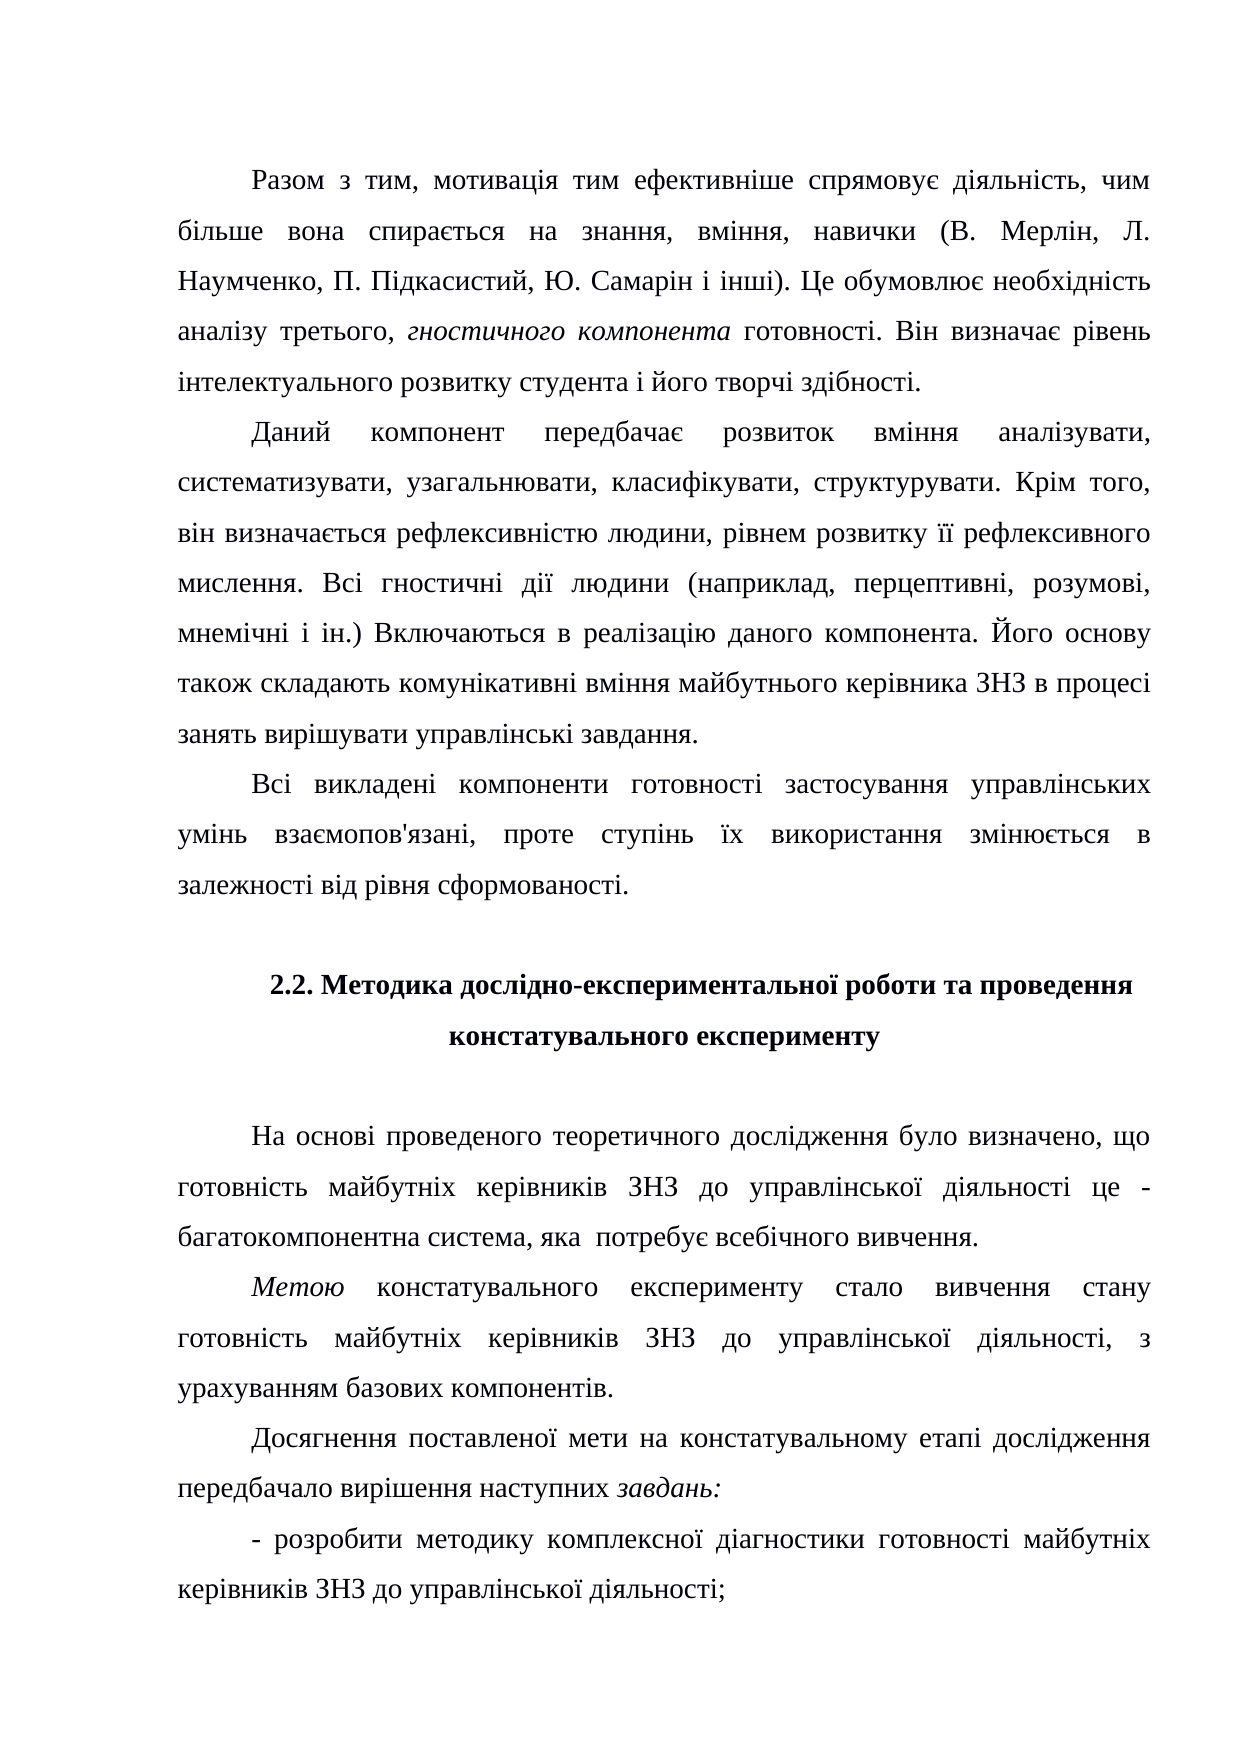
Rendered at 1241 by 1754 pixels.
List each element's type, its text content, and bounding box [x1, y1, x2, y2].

text Всі викладені компоненти готовності застосування управлінських умінь взаємопов'язані, проте ступінь їх використання змінюється в залежності від рівня сформованості. [177, 766, 1152, 900]
text Даний компонент передбачає розвиток вміння аналізувати, систематизувати, узагальнювати, класифікувати, структурувати. Крім того, він визначається рефлексивністю людини, рівнем розвитку її рефлексивного мислення. Всі гностичні дії людини (наприклад, перцептивні, розумові, мнемічні і ін.) Включаються в реалізацію даного компонента. Його основу також складають комунікативні вміння майбутнього керівника ЗНЗ в процесі занять вирішувати управлінські завдання. [177, 414, 1152, 749]
text Досягнення поставленої мети на констатувальному етапі дослідження передбачало вирішення наступних завдань: [177, 1420, 1152, 1504]
text - розробити методику комплексної діагностики готовності майбутніх керівників ЗНЗ до управлінської діяльності; [177, 1521, 1152, 1605]
text 2.2. Методика дослідно-експериментальної роботи та проведення констатувального експерименту [177, 967, 1152, 1051]
text Метою констатувального експерименту стало вивчення стану готовність майбутніх керівників ЗНЗ до управлінської діяльності, з урахуванням базових компонентів. [177, 1269, 1152, 1403]
text На основі проведеного теоретичного дослідження було визначено, що готовність майбутніх керівників ЗНЗ до управлінської діяльності це - багатокомпонентна система, яка потребує всебічного вивчення. [177, 1118, 1152, 1253]
text Разом з тим, мотивація тим ефективніше спрямовує діяльність, чим більше вона спирається на знання, вміння, навички (В. Мерлін, Л. Наумченко, П. Підкасистий, Ю. Самарін і інші). Це обумовлює необхідність аналізу третього, гностичного компонента готовності. Він визначає рівень інтелектуального розвитку студента і його творчі здібності. [177, 162, 1152, 397]
